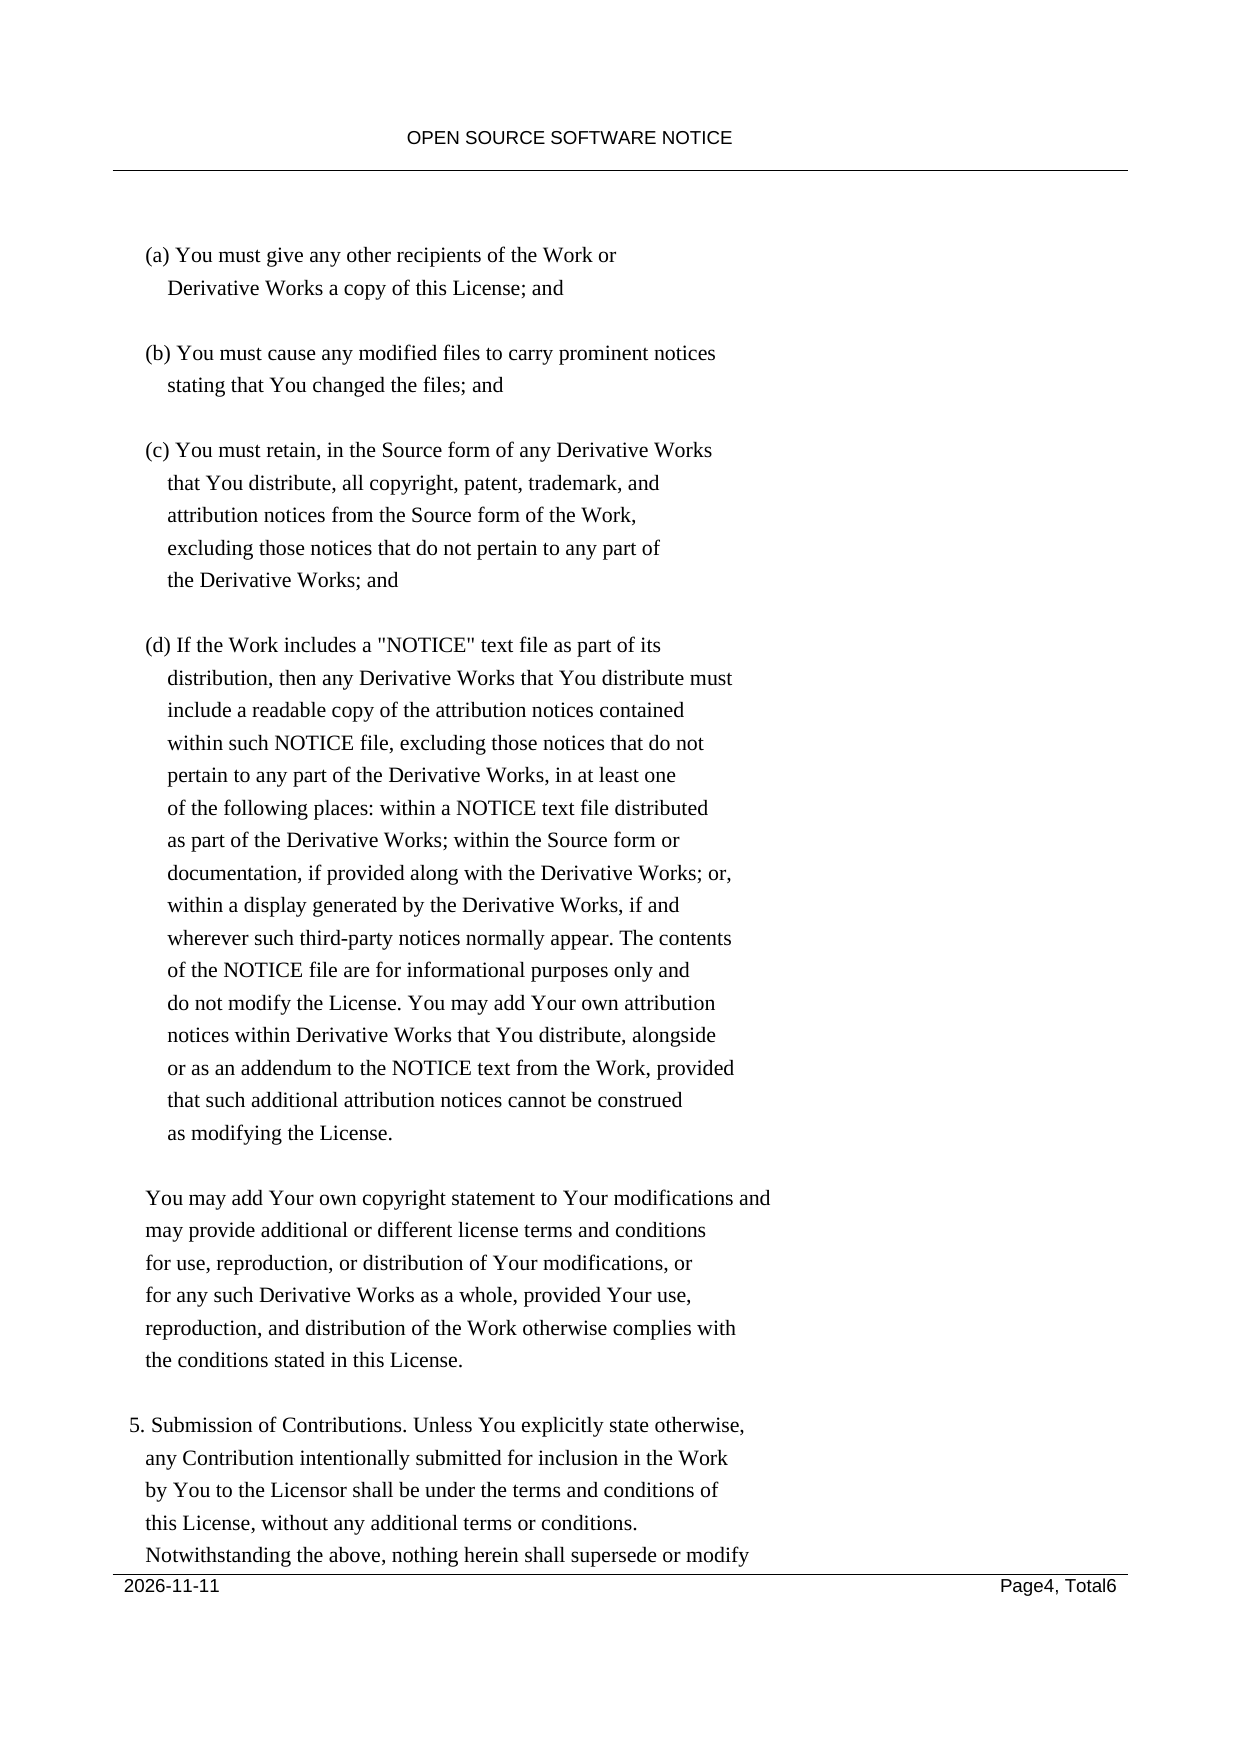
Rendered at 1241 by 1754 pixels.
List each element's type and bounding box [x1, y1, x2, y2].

text [112, 206, 1128, 1571]
